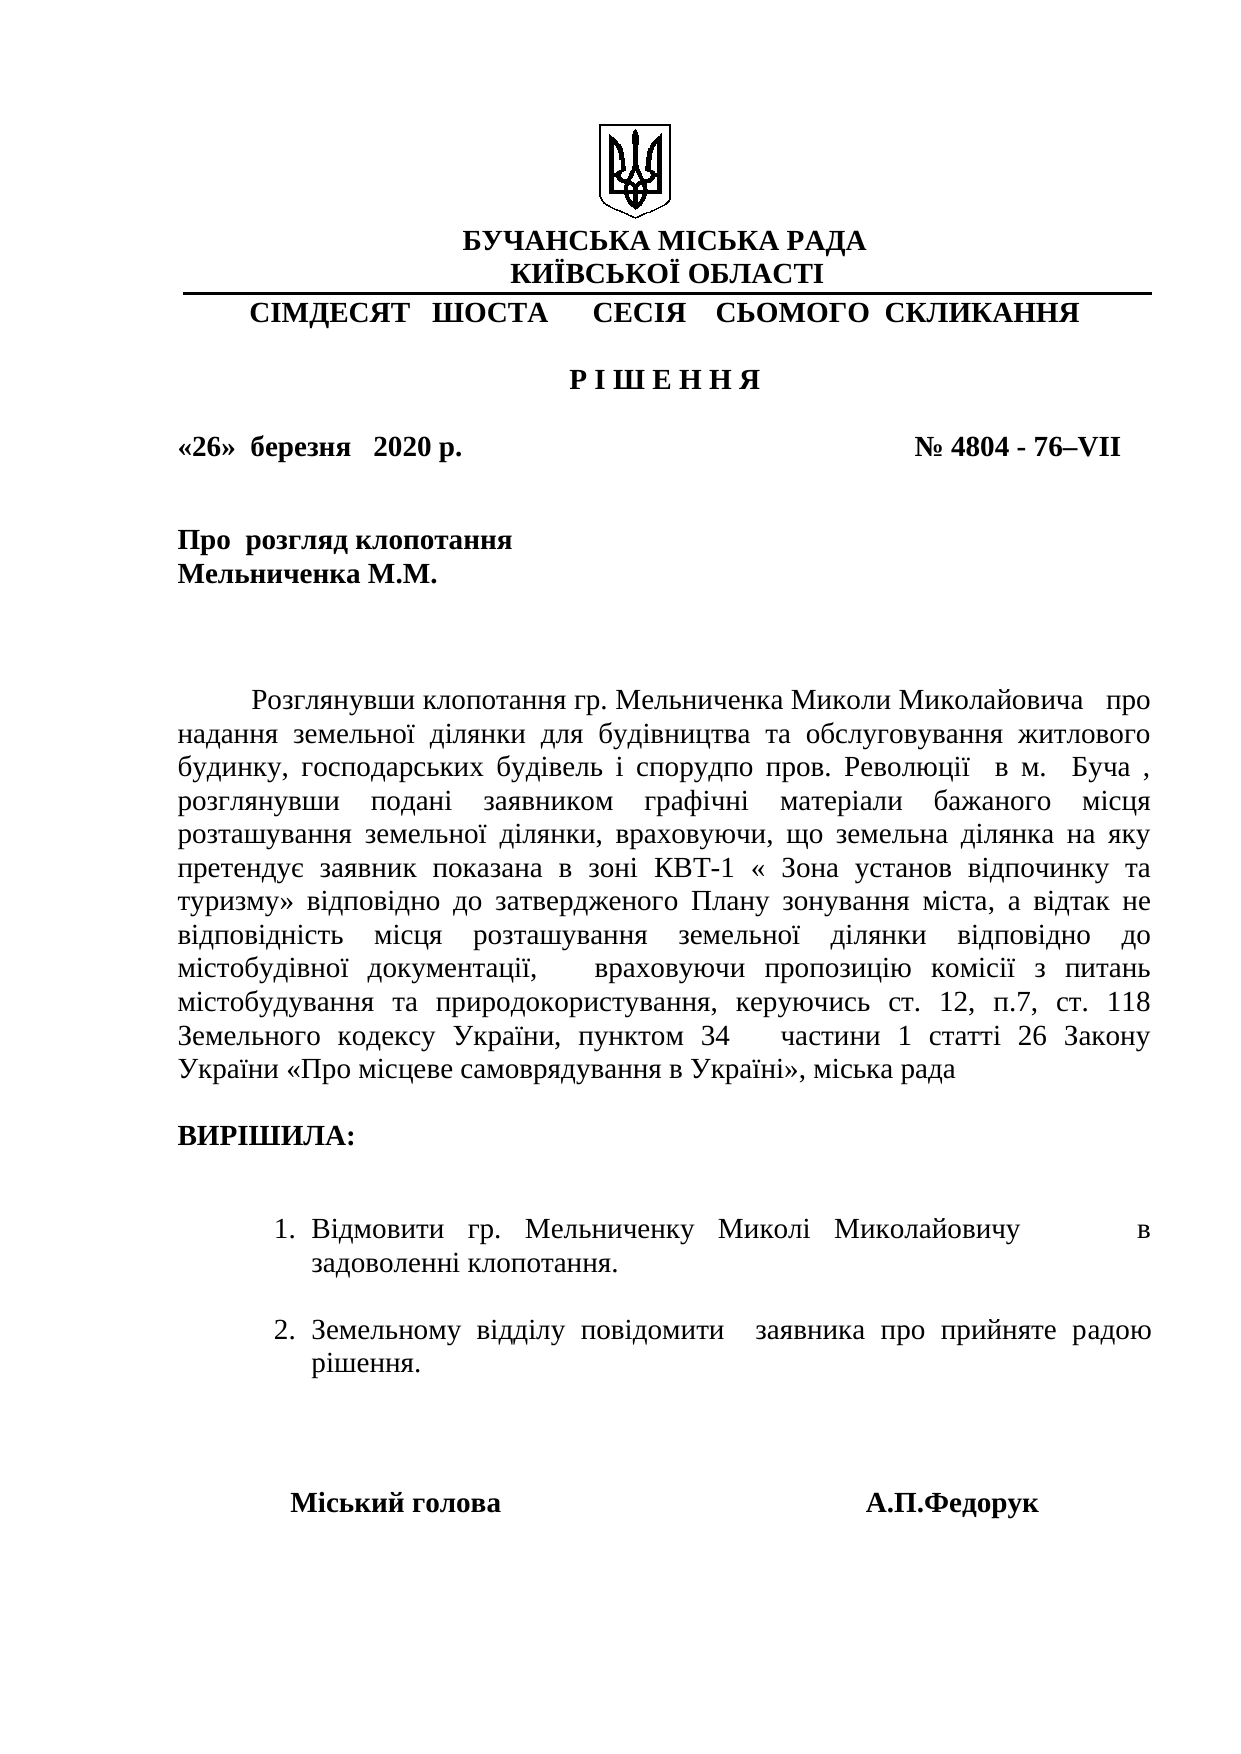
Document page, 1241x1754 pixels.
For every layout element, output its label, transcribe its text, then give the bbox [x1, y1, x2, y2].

text «26» березня 2020 р. № 4804 - 76–VІІ [177, 429, 1152, 463]
text БУЧАНСЬКА МІСЬКА РАДА [177, 223, 1152, 256]
text Мельниченка М.М. [177, 556, 1152, 589]
text Р І Ш Е Н Н Я [177, 362, 1152, 396]
list Відмовити гр. Мельниченку Миколі Миколайовичу в задоволенні клопотання. [274, 1211, 1152, 1278]
text КИЇВСЬКОЇ ОБЛАСТІ [183, 256, 1152, 292]
text ВИРІШИЛА: [177, 1118, 1152, 1152]
text СІМДЕСЯТ ШОСТА СЕСІЯ СЬОМОГО СКЛИКАННЯ [177, 295, 1152, 329]
list Земельному відділу повідомити заявника про прийняте радою рішення. [274, 1312, 1152, 1379]
text Про розгляд клопотання [177, 522, 1152, 556]
text Розглянувши клопотання гр. Мельниченка Миколи Миколайовича про надання земельної ділянки для будівництва та обслуговування житлового будинку, господарських будівель і спорудпо пров. Революції в м. Буча , розглянувши подані заявником графічні матеріали бажаного місця розташування земельної ділянки, враховуючи, що земельна ділянка на яку претендує заявник показана в зоні КВТ-1 « Зона установ відпочинку та туризму» відповідно до затвердженого Плану зонування міста, а відтак не відповідність місця розташування земельної ділянки відповідно до містобудівної документації, враховуючи пропозицію комісії з питань містобудування та природокористування, керуючись ст. 12, п.7, ст. 118 Земельного кодексу України, пунктом 34 частини 1 статті 26 Закону України «Про місцеве самоврядування в Україні», міська рада [177, 682, 1152, 1085]
text Міський голова А.П.Федорук [177, 1485, 1152, 1518]
